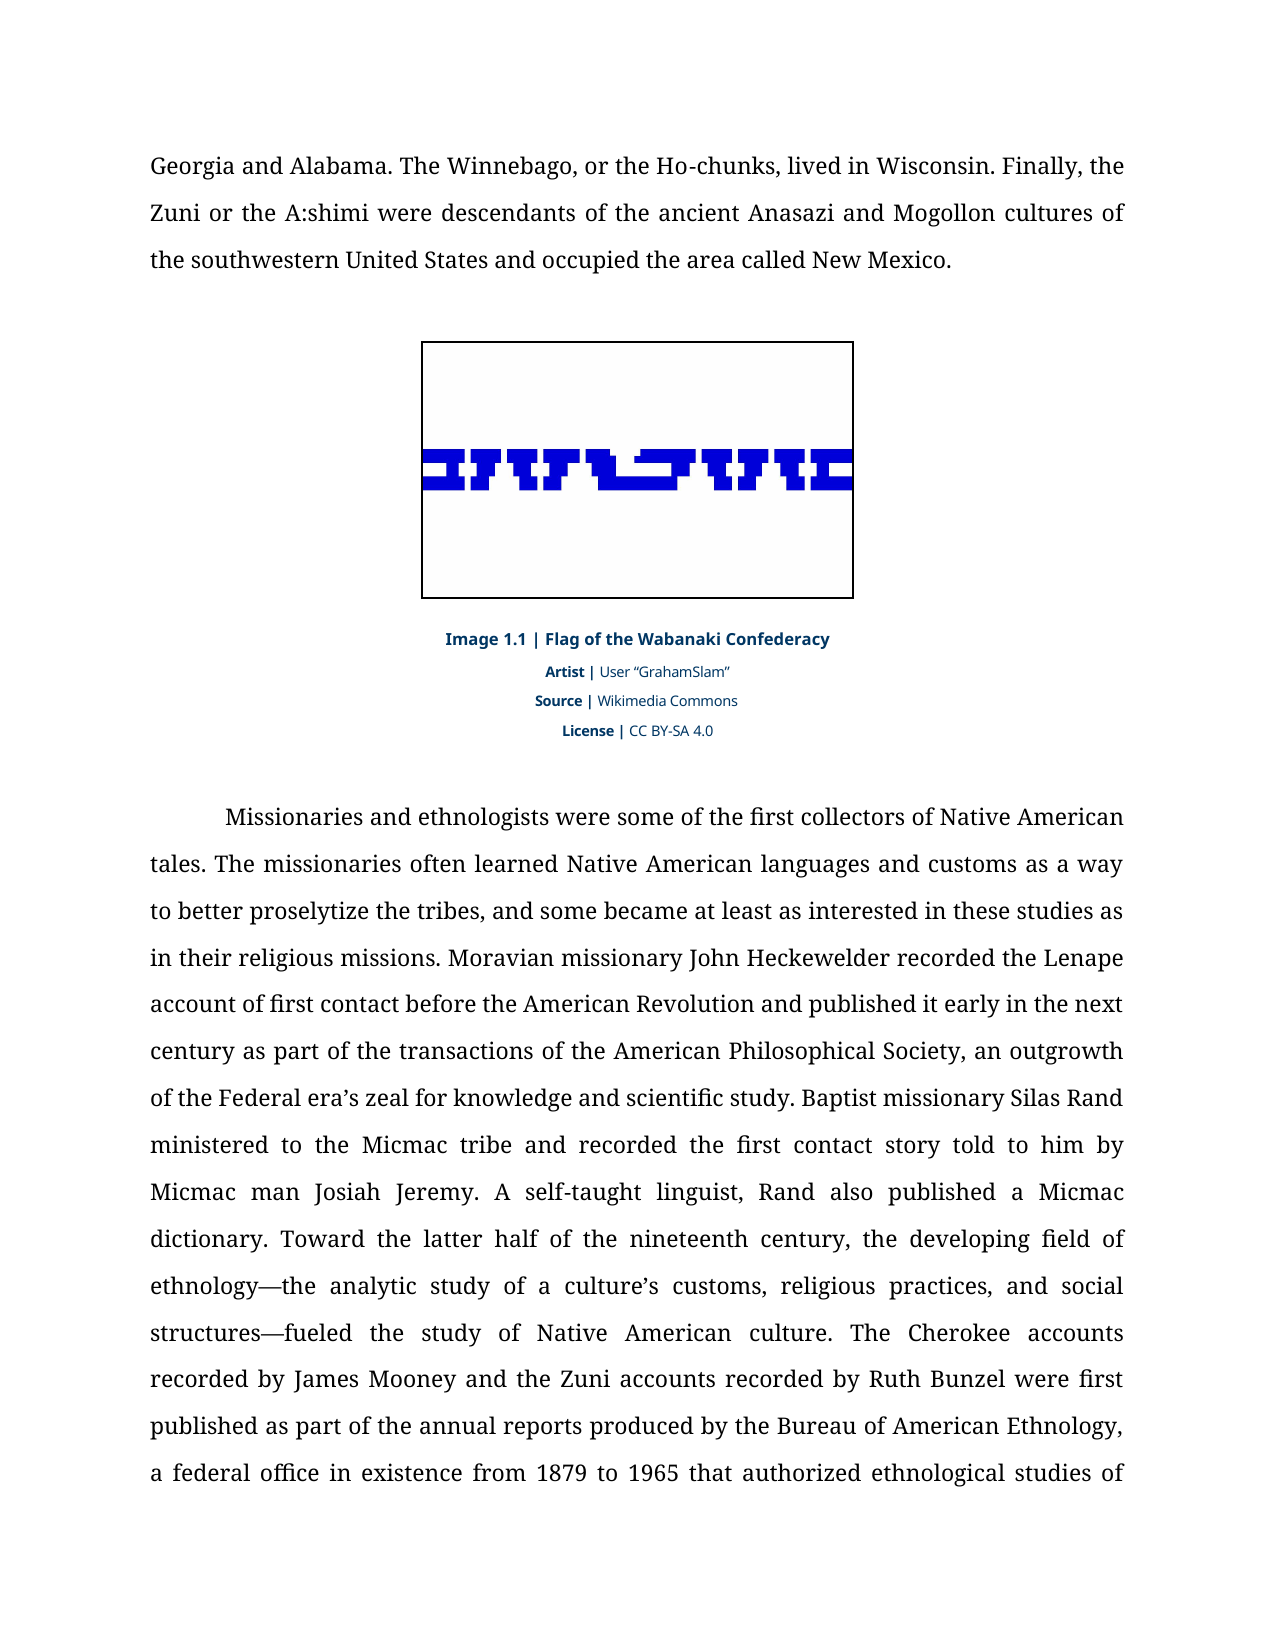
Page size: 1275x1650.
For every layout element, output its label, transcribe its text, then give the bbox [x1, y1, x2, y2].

text Image 1.1 | Flag of the Wabanaki Confederacy [150, 627, 1125, 650]
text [150, 801, 1125, 1488]
text Source | Wikimedia Commons [150, 691, 1125, 711]
text License | CC BY-SA 4.0 [150, 721, 1125, 741]
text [150, 150, 1125, 275]
picture [423, 343, 852, 597]
text Artist | User “GrahamSlam” [150, 661, 1125, 681]
